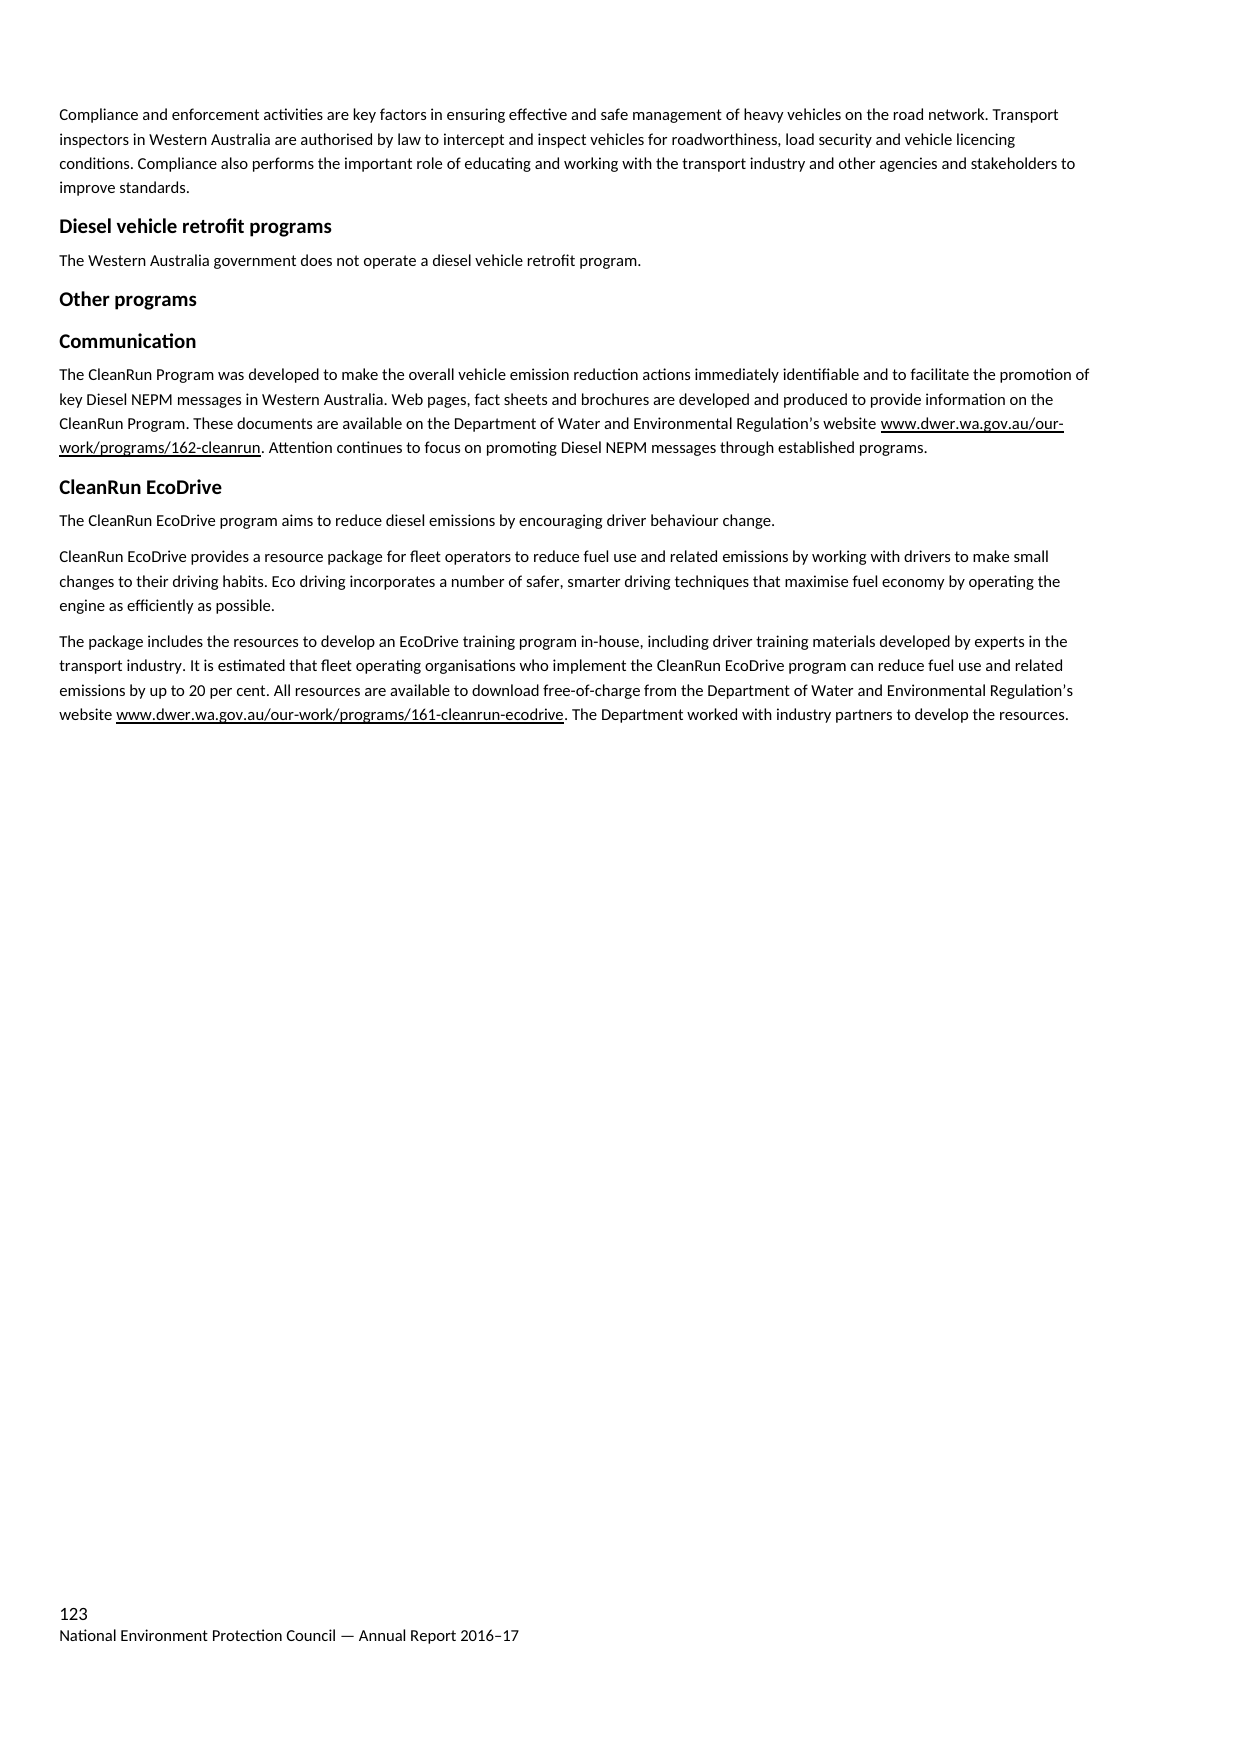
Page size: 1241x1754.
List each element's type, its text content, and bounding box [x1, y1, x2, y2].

text The package includes the resources to develop an EcoDrive training program in-house, including driver training materials developed by experts in the transport industry. It is estimated that fleet operating organisations who implement the CleanRun EcoDrive program can reduce fuel use and related emissions by up to 20 per cent. All resources are available to download free-of-charge from the Department of Water and Environmental Regulation’s website www.dwer.wa.gov.au/our-work/programs/161-cleanrun-ecodrive. The Department worked with industry partners to develop the resources. [59, 631, 1090, 725]
text Compliance and enforcement activities are key factors in ensuring effective and safe management of heavy vehicles on the road network. Transport inspectors in Western Australia are authorised by law to intercept and inspect vehicles for roadworthiness, load security and vehicle licencing conditions. Compliance also performs the important role of educating and working with the transport industry and other agencies and stakeholders to improve standards. [59, 104, 1090, 198]
text The Western Australia government does not operate a diesel vehicle retrofit program. [59, 250, 1090, 270]
text Diesel vehicle retrofit programs [59, 214, 1090, 239]
text The CleanRun EcoDrive program aims to reduce diesel emissions by encouraging driver behaviour change. [59, 510, 1090, 531]
text CleanRun EcoDrive [59, 474, 1090, 499]
text CleanRun EcoDrive provides a resource package for fleet operators to reduce fuel use and related emissions by working with drivers to make small changes to their driving habits. Eco driving incorporates a number of safer, smarter driving techniques that maximise fuel economy by operating the engine as efficiently as possible. [59, 546, 1090, 616]
text Communication [59, 328, 1090, 354]
text The CleanRun Program was developed to make the overall vehicle emission reduction actions immediately identifiable and to facilitate the promotion of key Diesel NEPM messages in Western Australia. Web pages, fact sheets and brochures are developed and produced to provide information on the CleanRun Program. These documents are available on the Department of Water and Environmental Regulation’s website www.dwer.wa.gov.au/our-work/programs/162-cleanrun. Attention continues to focus on promoting Diesel NEPM messages through established programs. [59, 365, 1090, 458]
text Other programs [59, 286, 1090, 312]
